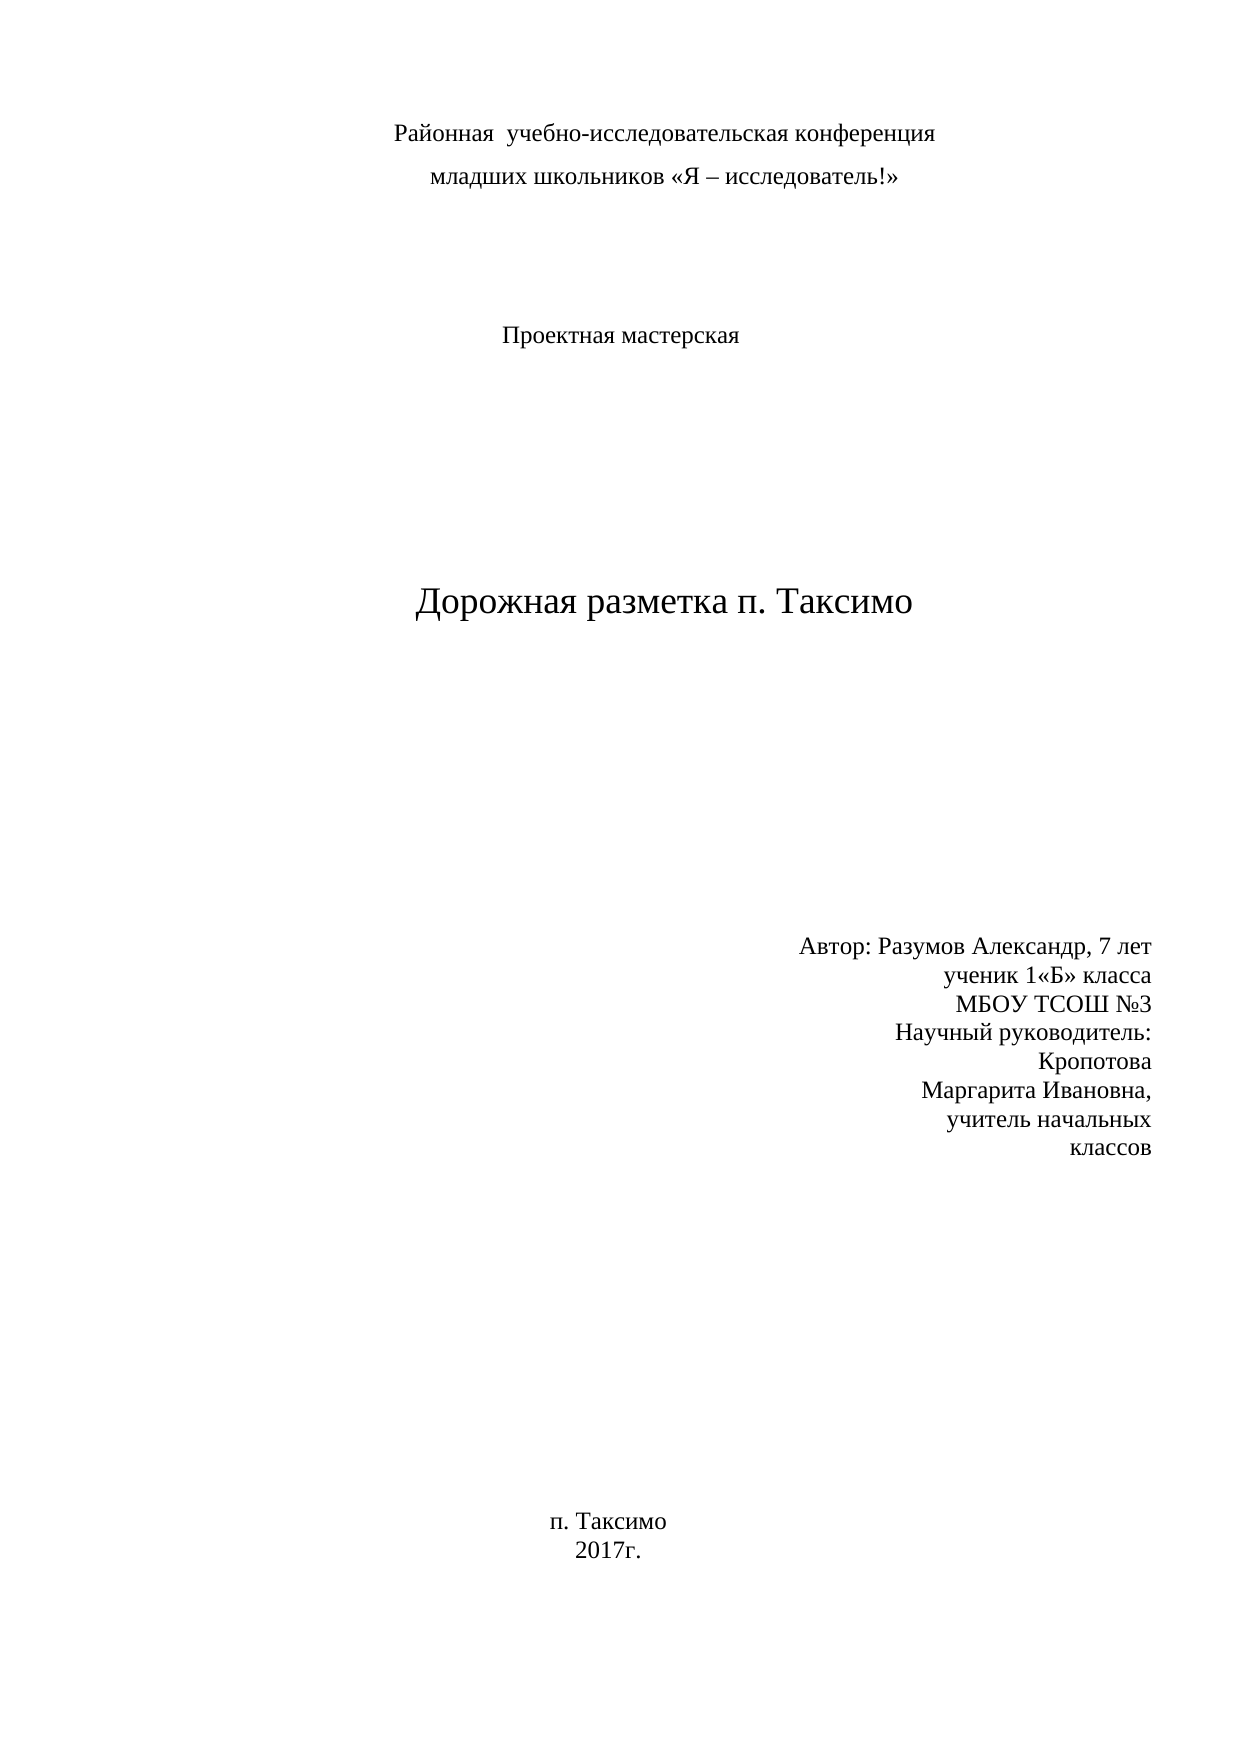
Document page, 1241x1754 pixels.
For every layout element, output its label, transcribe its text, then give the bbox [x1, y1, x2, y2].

text Проектная мастерская [65, 320, 1152, 349]
text Кропотова [65, 1046, 1152, 1075]
text 2017г. [65, 1535, 1152, 1564]
text учитель начальных [65, 1104, 1152, 1132]
text Научный руководитель: [65, 1017, 1152, 1046]
text Районная учебно-исследовательская конференция [177, 118, 1152, 147]
text Маргарита Ивановна, [65, 1075, 1152, 1104]
text МБОУ ТСОШ №3 [65, 989, 1152, 1017]
text классов [65, 1132, 1152, 1161]
text п. Таксимо [65, 1506, 1152, 1535]
text младших школьников «Я – исследователь!» [177, 161, 1152, 190]
text Автор: Разумов Александр, 7 лет [65, 931, 1152, 960]
text ученик 1«Б» класса [65, 960, 1152, 989]
text Дорожная разметка п. Таксимо [177, 579, 1152, 622]
